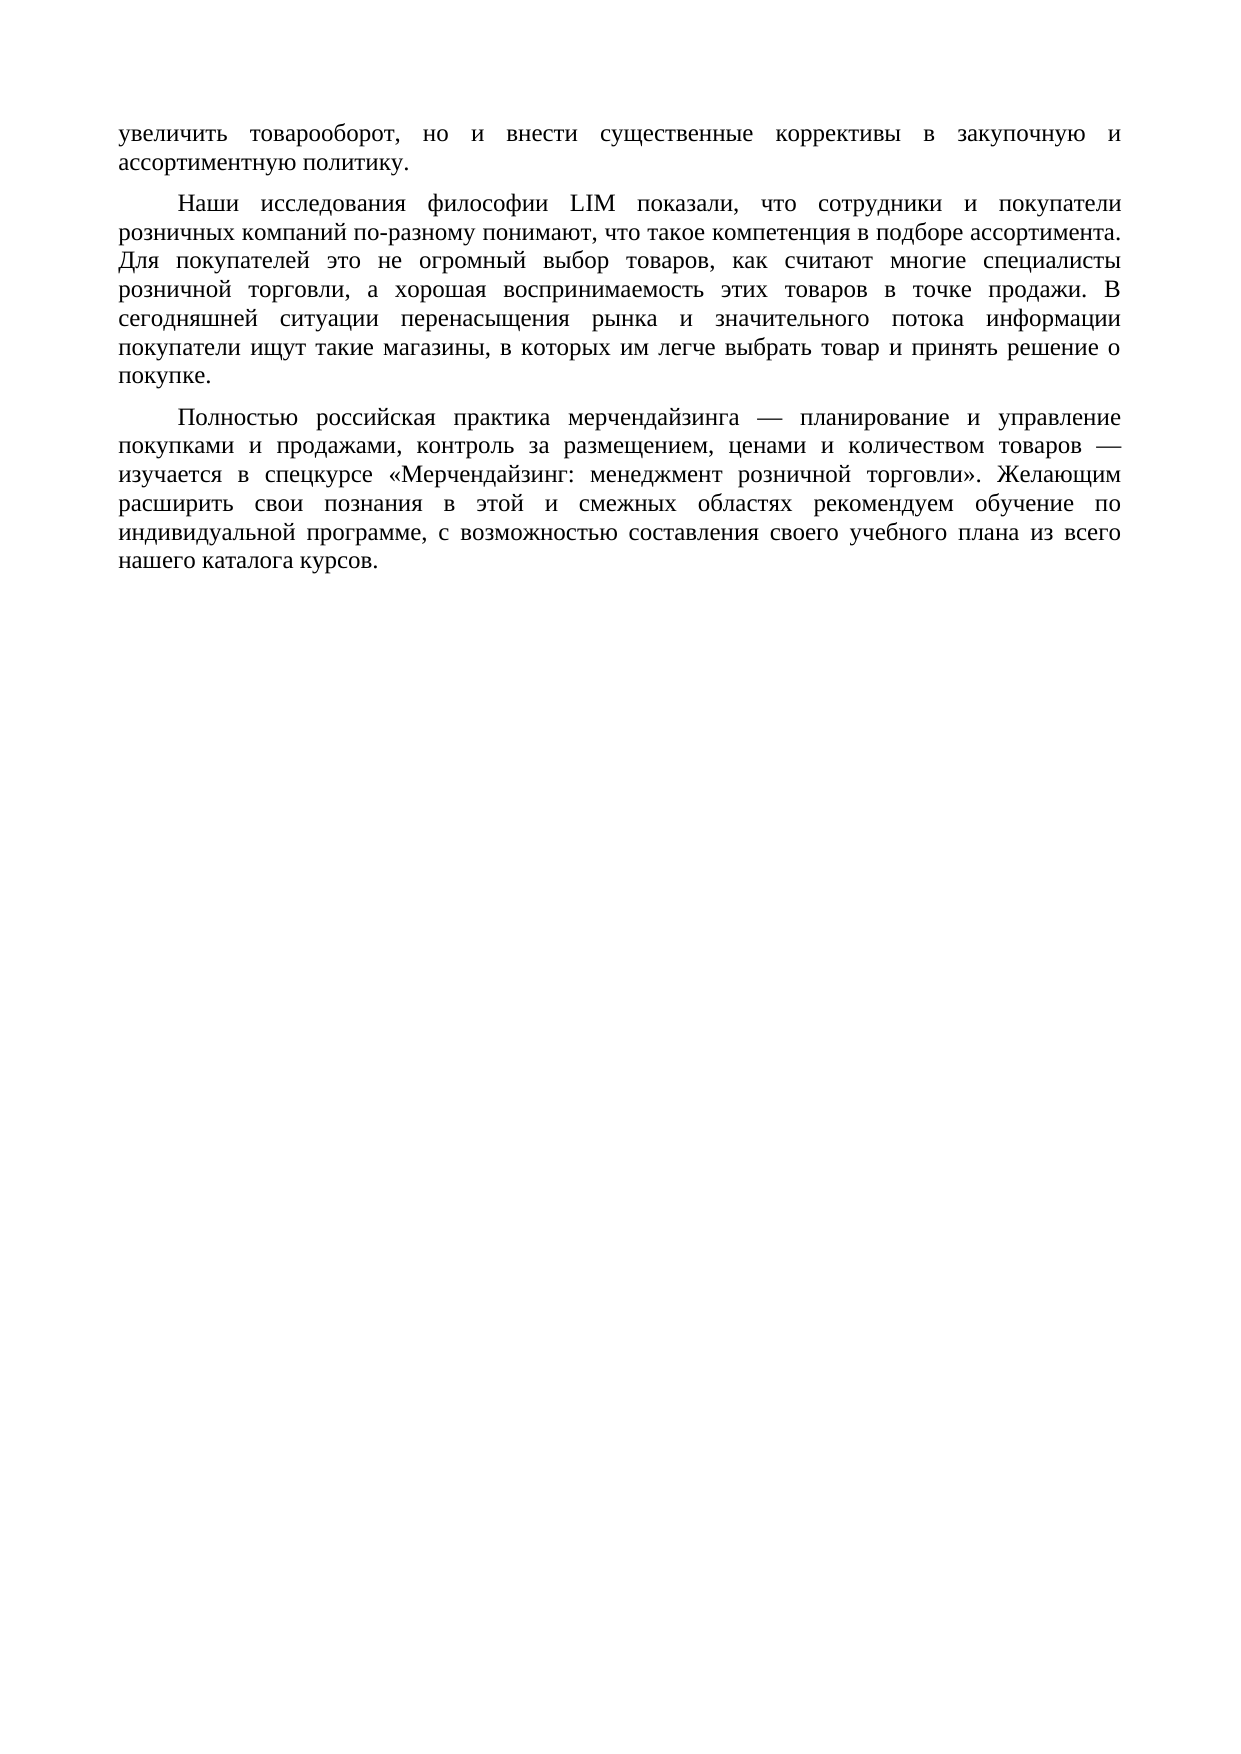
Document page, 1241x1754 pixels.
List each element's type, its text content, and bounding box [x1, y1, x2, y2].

text Полностью российская практика мерчендайзинга — планирование и управление покупками и продажами, контроль за размещением, ценами и количеством товаров — изучается в спецкурсе «Мерчендайзинг: менеджмент розничной торговли». Желающим расширить свои познания в этой и смежных областях рекомендуем обучение по индивидуальной программе, с возможностью составления своего учебного плана из всего нашего каталога курсов. [118, 402, 1122, 574]
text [118, 118, 1122, 176]
text Наши исследования философии LIM показали, что сотрудники и покупатели розничных компаний по-разному понимают, что такое компетенция в подборе ассортимента. Для покупателей это не огромный выбор товаров, как считают многие специалисты розничной торговли, а хорошая воспринимаемость этих товаров в точке продажи. В сегодняшней ситуации перенасыщения рынка и значительного потока информации покупатели ищут такие магазины, в которых им легче выбрать товар и принять решение о покупке. [118, 188, 1122, 389]
